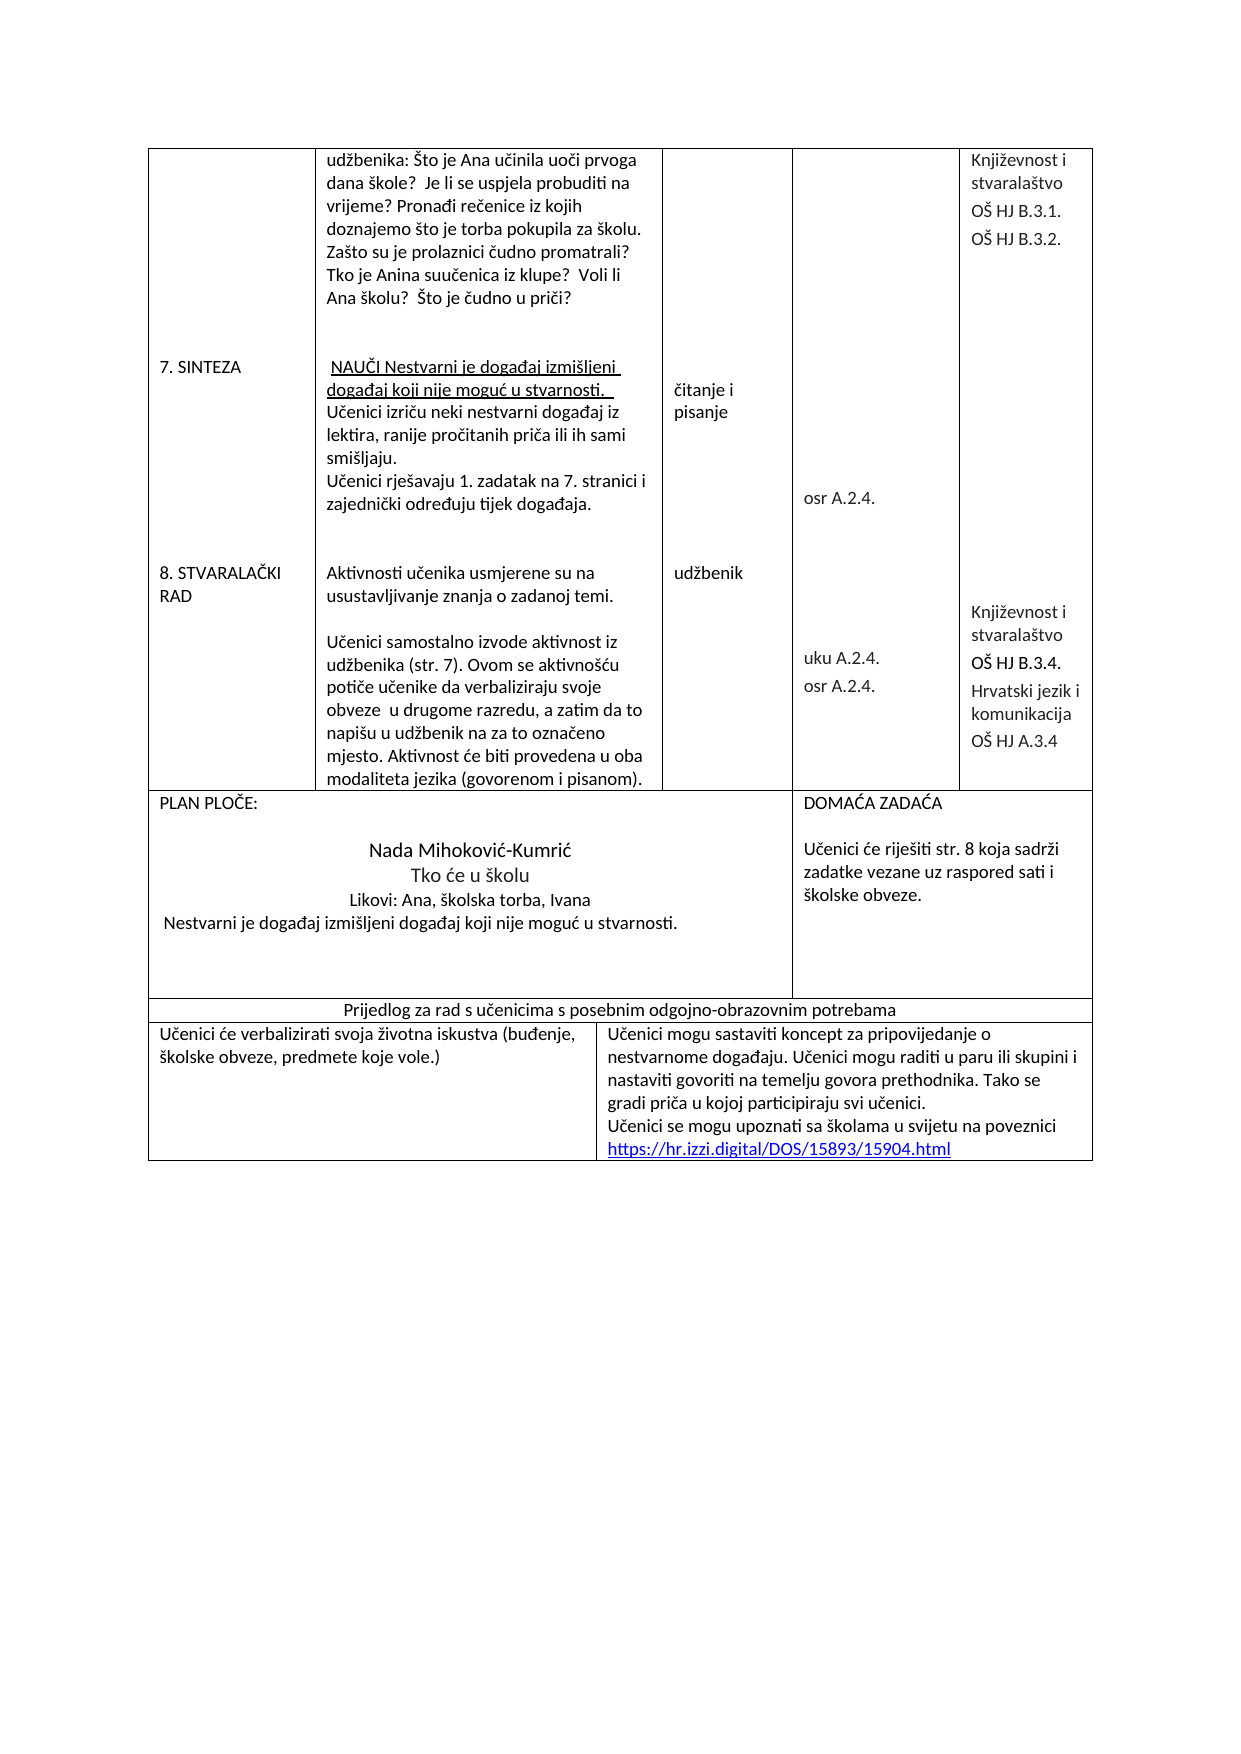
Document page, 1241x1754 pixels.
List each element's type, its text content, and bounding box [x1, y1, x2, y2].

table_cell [960, 149, 1092, 790]
table_cell Učenici će verbalizirati svoja životna iskustva (buđenje, školske obveze, predmete koje vole.) [149, 1023, 596, 1160]
table_cell Učenici mogu sastaviti koncept za pripovijedanje o nestvarnome događaju. Učenici mogu raditi u paru ili skupini i nastaviti govoriti na temelju govora prethodnika. Tako se gradi priča u kojoj participiraju svi učenici. Učenici se mogu upoznati sa školama u svijetu na poveznici https://hr.izzi.digital/DOS/15893/15904.html [597, 1023, 1092, 1160]
table_cell DOMAĆA ZADAĆA Učenici će riješiti str. 8 koja sadrži zadatke vezane uz raspored sati i školske obveze. [793, 791, 1092, 998]
table_cell Prijedlog za rad s učenicima s posebnim odgojno-obrazovnim potrebama [149, 999, 1092, 1022]
table_cell PLAN PLOČE: Nada Mihoković-Kumrić Tko će u školu Likovi: Ana, školska torba, Ivana Nestvarni je događaj izmišljeni događaj koji nije moguć u stvarnosti. [149, 791, 792, 998]
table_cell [149, 149, 315, 790]
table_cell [316, 149, 662, 790]
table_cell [663, 149, 792, 790]
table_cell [793, 149, 959, 790]
